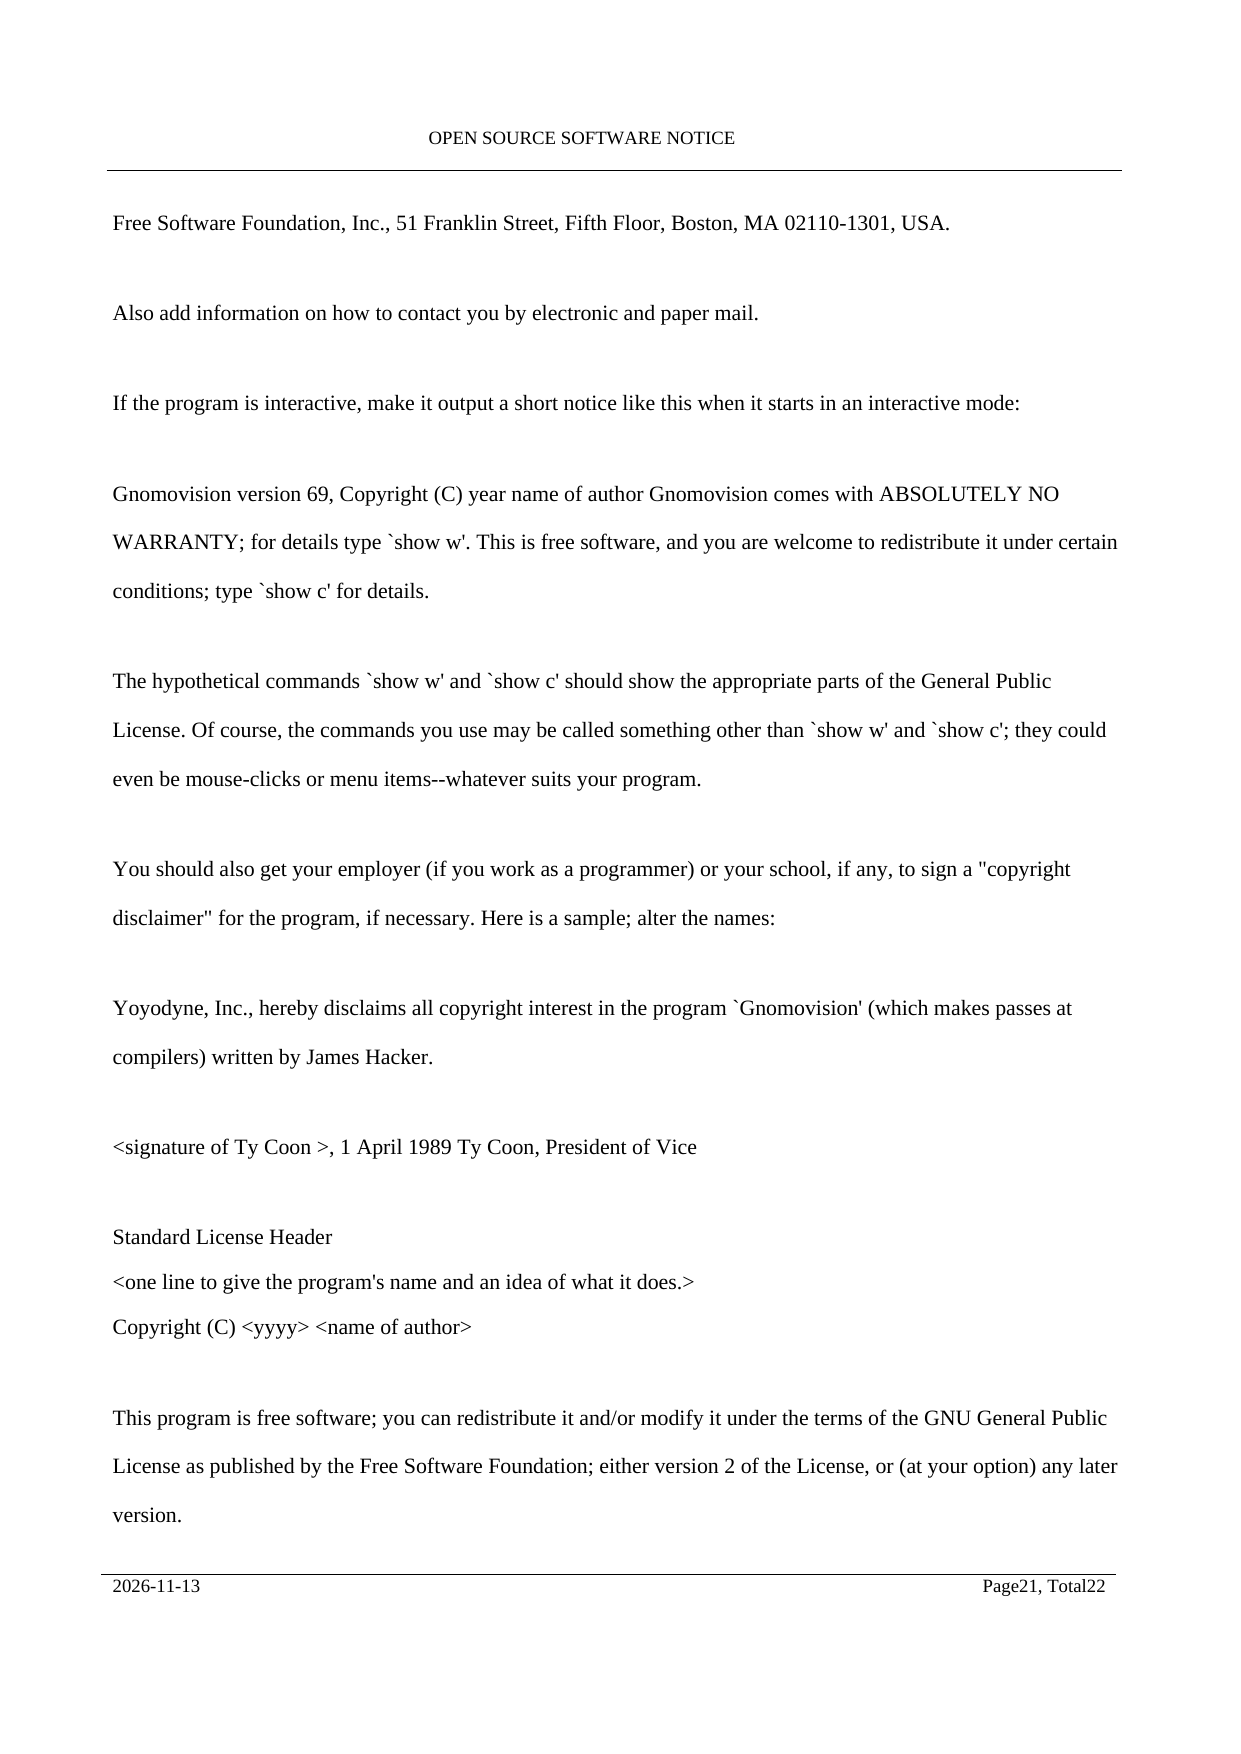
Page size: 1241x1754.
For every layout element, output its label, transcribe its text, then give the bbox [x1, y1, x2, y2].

text You should also get your employer (if you work as a programmer) or your school, if any, to sign a "copyright disclaimer" for the program, if necessary. Here is a sample; alter the names: [112, 852, 1128, 934]
text Standard License Header [112, 1221, 1128, 1253]
text Also add information on how to contact you by electronic and paper mail. [112, 297, 1128, 329]
text Copyright (C) <yyyy> <name of author> [112, 1311, 1128, 1343]
text This program is free software; you can redistribute it and/or modify it under the terms of the GNU General Public License as published by the Free Software Foundation; either version 2 of the License, or (at your option) any later version. [112, 1401, 1128, 1531]
text Gnomovision version 69, Copyright (C) year name of author Gnomovision comes with ABSOLUTELY NO WARRANTY; for details type `show w'. This is free software, and you are welcome to redistribute it under certain conditions; type `show c' for details. [112, 477, 1128, 607]
text <signature of Ty Coon >, 1 April 1989 Ty Coon, President of Vice [112, 1130, 1128, 1163]
text Yoyodyne, Inc., hereby disclaims all copyright interest in the program `Gnomovision' (which makes passes at compilers) written by James Hacker. [112, 991, 1128, 1073]
text <one line to give the program's name and an idea of what it does.> [112, 1266, 1128, 1298]
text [112, 206, 1128, 239]
text The hypothetical commands `show w' and `show c' should show the appropriate parts of the General Public License. Of course, the commands you use may be called something other than `show w' and `show c'; they could even be mouse-clicks or menu items--whatever suits your program. [112, 665, 1128, 795]
text If the program is interactive, make it output a short notice like this when it starts in an interactive mode: [112, 387, 1128, 419]
